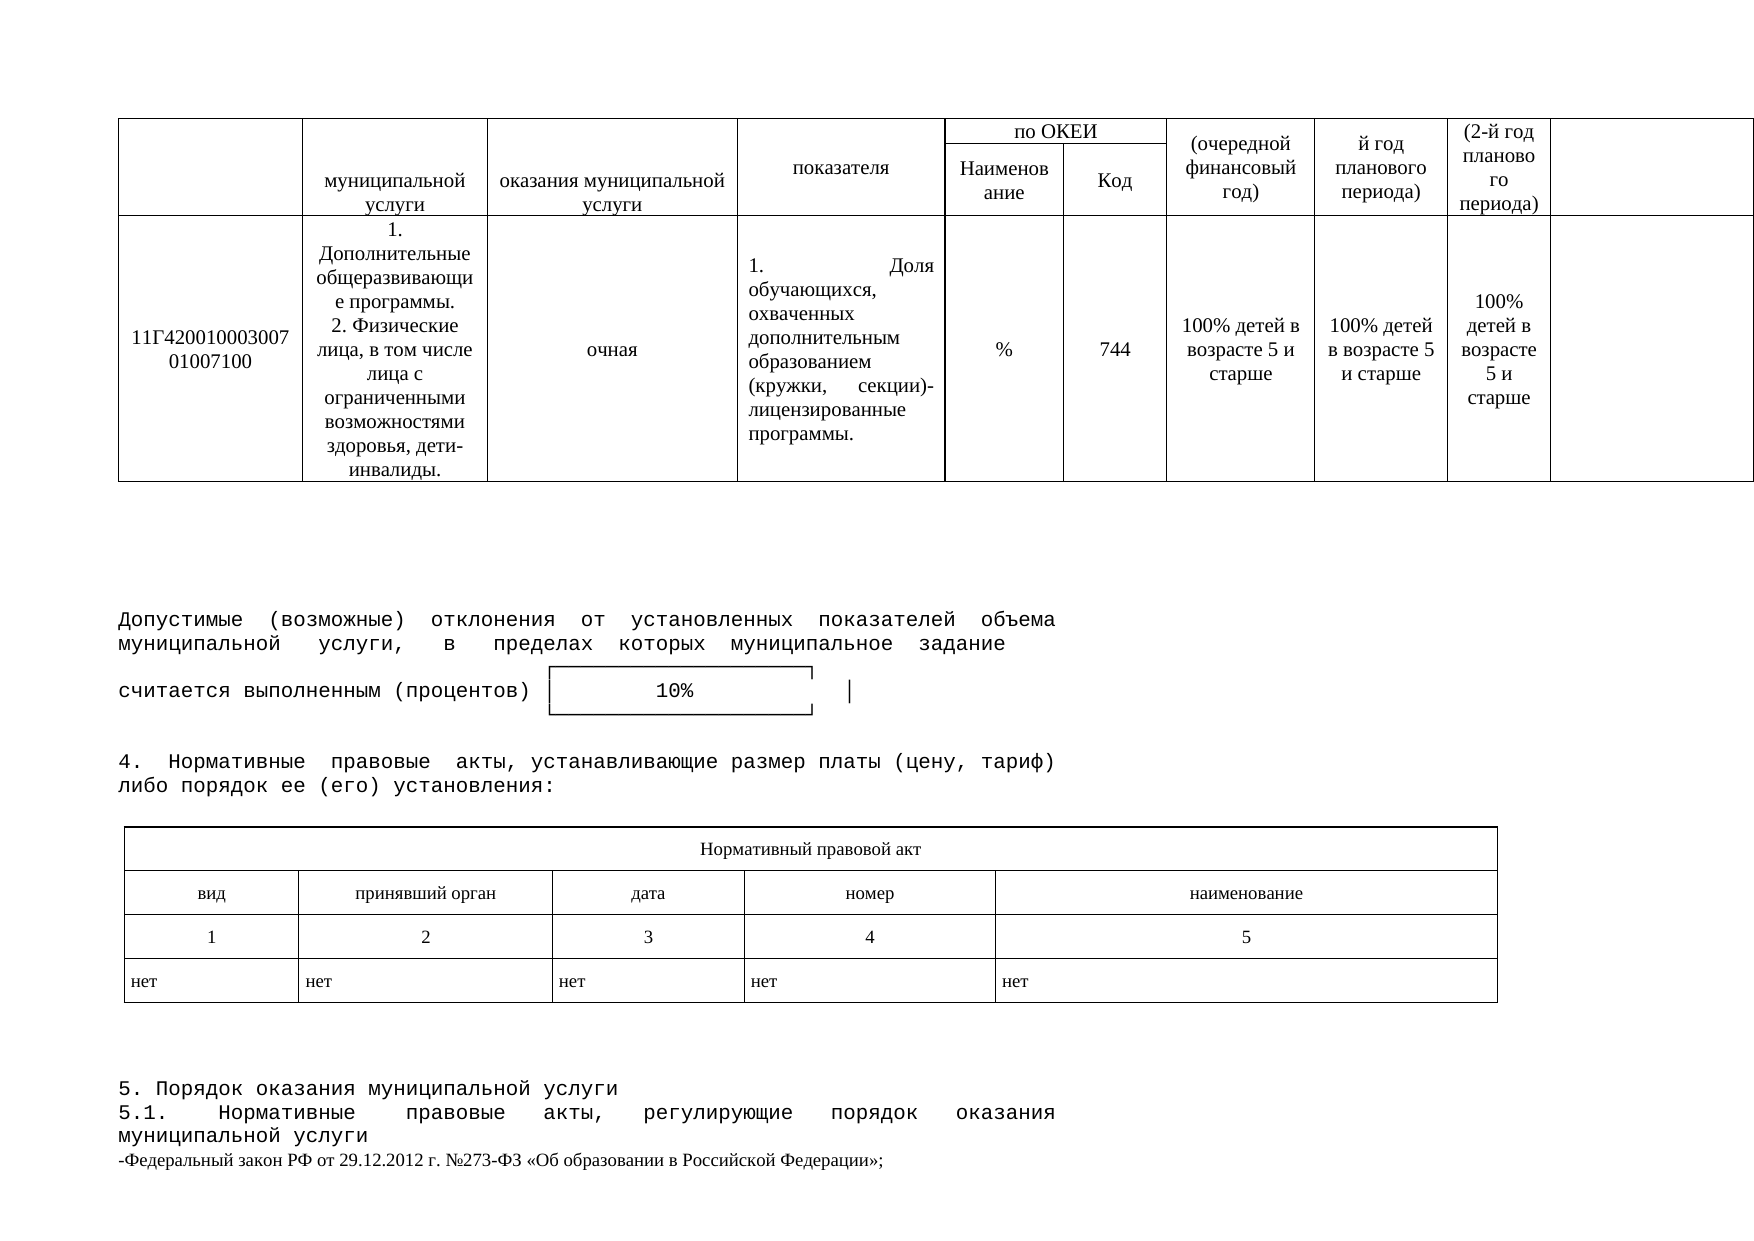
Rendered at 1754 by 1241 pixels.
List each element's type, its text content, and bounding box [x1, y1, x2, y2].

text 4. Нормативные правовые акты, устанавливающие размер платы (цену, тариф) [118, 751, 1636, 775]
text муниципальной услуги, в пределах которых муниципальное задание [118, 633, 1636, 656]
table_cell Код [1064, 144, 1166, 215]
table_cell номер [745, 871, 995, 914]
text 5.1. Нормативные правовые акты, регулирующие порядок оказания [118, 1102, 1636, 1125]
table_cell 1. Доля обучающихся, охваченных дополнительным образованием (кружки, секции)-лицензированные программы. [738, 216, 944, 481]
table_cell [1167, 119, 1314, 215]
text └────────────────────┘ [118, 704, 1636, 727]
table_cell 744 [1064, 216, 1166, 481]
table_cell 5 [996, 915, 1497, 958]
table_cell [946, 119, 1166, 143]
table_cell [1551, 216, 1753, 481]
table_cell 100% детей в возрасте 5 и старше [1167, 216, 1314, 481]
table_cell 3 [553, 915, 744, 958]
text считается выполненным (процентов) │ 10% │ [118, 680, 1636, 704]
table_header Нормативный правовой акт [125, 828, 1497, 870]
text Допустимые (возможные) отклонения от установленных показателей объема [118, 609, 1636, 633]
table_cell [1315, 119, 1447, 215]
table_cell нет [299, 959, 552, 1002]
table_cell нет [745, 959, 995, 1002]
text муниципальной услуги [118, 1125, 1636, 1149]
table_cell 11Г42001000300701007100 [119, 216, 302, 481]
table_cell нет [553, 959, 744, 1002]
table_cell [738, 119, 944, 215]
table_cell нет [125, 959, 298, 1002]
table_cell 1 [125, 915, 298, 958]
table_cell 4 [745, 915, 995, 958]
text либо порядок ее (его) установления: [118, 775, 1636, 798]
table_cell вид [125, 871, 298, 914]
text ┌────────────────────┐ [118, 656, 1636, 680]
table_cell очная [488, 216, 737, 481]
table_cell наименование [996, 871, 1497, 914]
table_cell 100% детей в возрасте 5 и старше [1315, 216, 1447, 481]
table_cell 1. Дополнительные общеразвивающие программы. 2. Физические лица, в том числе лица с ограниченными возможностями здоровья, дети-инвалиды. [303, 216, 487, 481]
table_cell Наименование [946, 144, 1063, 215]
table_cell % [946, 216, 1063, 481]
text -Федеральный закон РФ от 29.12.2012 г. №273-ФЗ «Об образовании в Российской Федерации»; [118, 1149, 1636, 1171]
table_cell 2 [299, 915, 552, 958]
table_cell принявший орган [299, 871, 552, 914]
table_cell дата [553, 871, 744, 914]
text 5. Порядок оказания муниципальной услуги [118, 1078, 1636, 1102]
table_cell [1448, 119, 1550, 215]
table_cell 100% детей в возрасте 5 и старше [1448, 216, 1550, 481]
table_cell нет [996, 959, 1497, 1002]
